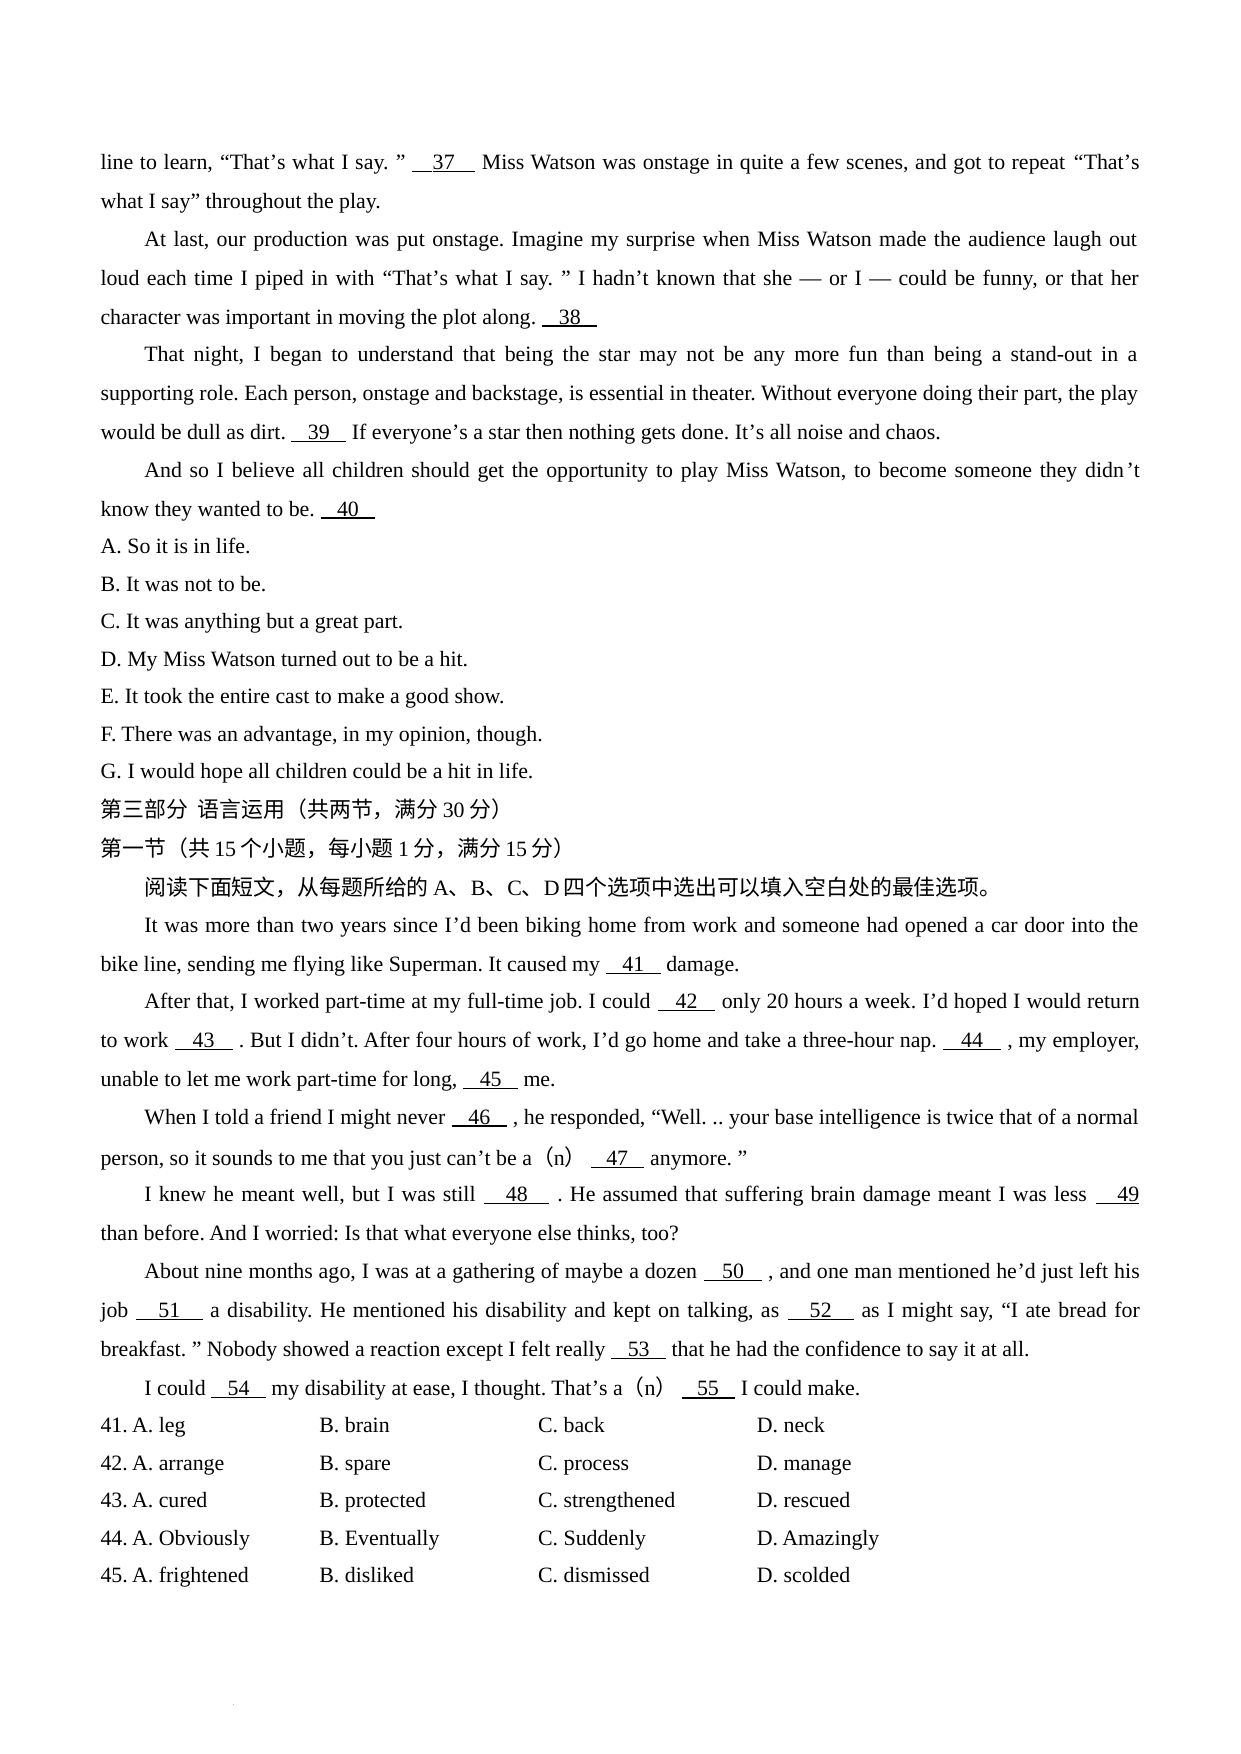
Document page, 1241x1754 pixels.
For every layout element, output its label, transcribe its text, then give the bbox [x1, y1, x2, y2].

text It was more than two years since I’d been biking home from work and someone had opened a car door into the bike line, sending me flying like Superman. It caused my 41 damage. [100, 908, 1140, 980]
text G. I would hope all children could be a hit in life. [100, 754, 1140, 787]
text 42. A. arrange B. spare C. process D. manage [100, 1446, 1140, 1478]
text 阅读下面短文，从每题所给的A、B、C、D四个选项中选出可以填入空白处的最佳选项。 [100, 869, 1140, 902]
text F. There was an advantage, in my opinion, though. [100, 717, 1140, 749]
text That night, I began to understand that being the star may not be any more fun than being a stand-out in a supporting role. Each person, onstage and backstage, is essential in theater. Without everyone doing their part, the play would be dull as dirt. 39 If everyone’s a star then nothing gets done. It’s all noise and chaos. [100, 338, 1140, 448]
text B. It was not to be. [100, 567, 1140, 599]
text And so I believe all children should get the opportunity to play Miss Watson, to become someone they didn’t know they wanted to be. 40 [100, 453, 1140, 524]
text After that, I worked part-time at my full-time job. I could 42 only 20 hours a week. I’d hoped I would return to work 43 . But I didn’t. After four hours of work, I’d go home and take a three-hour nap. 44 , my employer, unable to let me work part-time for long, 45 me. [100, 985, 1140, 1095]
text 43. A. cured B. protected C. strengthened D. rescued [100, 1483, 1140, 1516]
text 45. A. frightened B. disliked C. dismissed D. scolded [100, 1558, 1140, 1591]
text 第一节（共15个小题，每小题1分，满分15分） [100, 831, 1140, 863]
text 第三部分 语言运用（共两节，满分30分） [100, 792, 1140, 824]
text 41. A. leg B. brain C. back D. neck [100, 1408, 1140, 1441]
text E. It took the entire cast to make a good show. [100, 679, 1140, 712]
text I could 54 my disability at ease, I thought. That’s a（n） 55 I could make. [100, 1370, 1140, 1402]
text I knew he meant well, but I was still 48 . He assumed that suffering brain damage meant I was less 49 than before. And I worried: Is that what everyone else thinks, too? [100, 1178, 1140, 1249]
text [100, 146, 1140, 217]
text At last, our production was put onstage. Imagine my surprise when Miss Watson made the audience laugh out loud each time I piped in with “That’s what I say. ” I hadn’t known that she — or I — could be funny, or that her character was important in moving the plot along. 38 [100, 222, 1140, 333]
text About nine months ago, I was at a gathering of maybe a dozen 50 , and one man mentioned he’d just left his job 51 a disability. He mentioned his disability and kept on talking, as 52 as I might say, “I ate bread for breakfast. ” Nobody showed a reaction except I felt really 53 that he had the confidence to say it at all. [100, 1254, 1140, 1365]
text C. It was anything but a great part. [100, 604, 1140, 637]
text A. So it is in life. [100, 529, 1140, 562]
text 44. A. Obviously B. Eventually C. Suddenly D. Amazingly [100, 1521, 1140, 1553]
text When I told a friend I might never 46 , he responded, “Well. .. your base intelligence is twice that of a normal person, so it sounds to me that you just can’t be a（n） 47 anymore. ” [100, 1100, 1140, 1172]
text D. My Miss Watson turned out to be a hit. [100, 642, 1140, 674]
